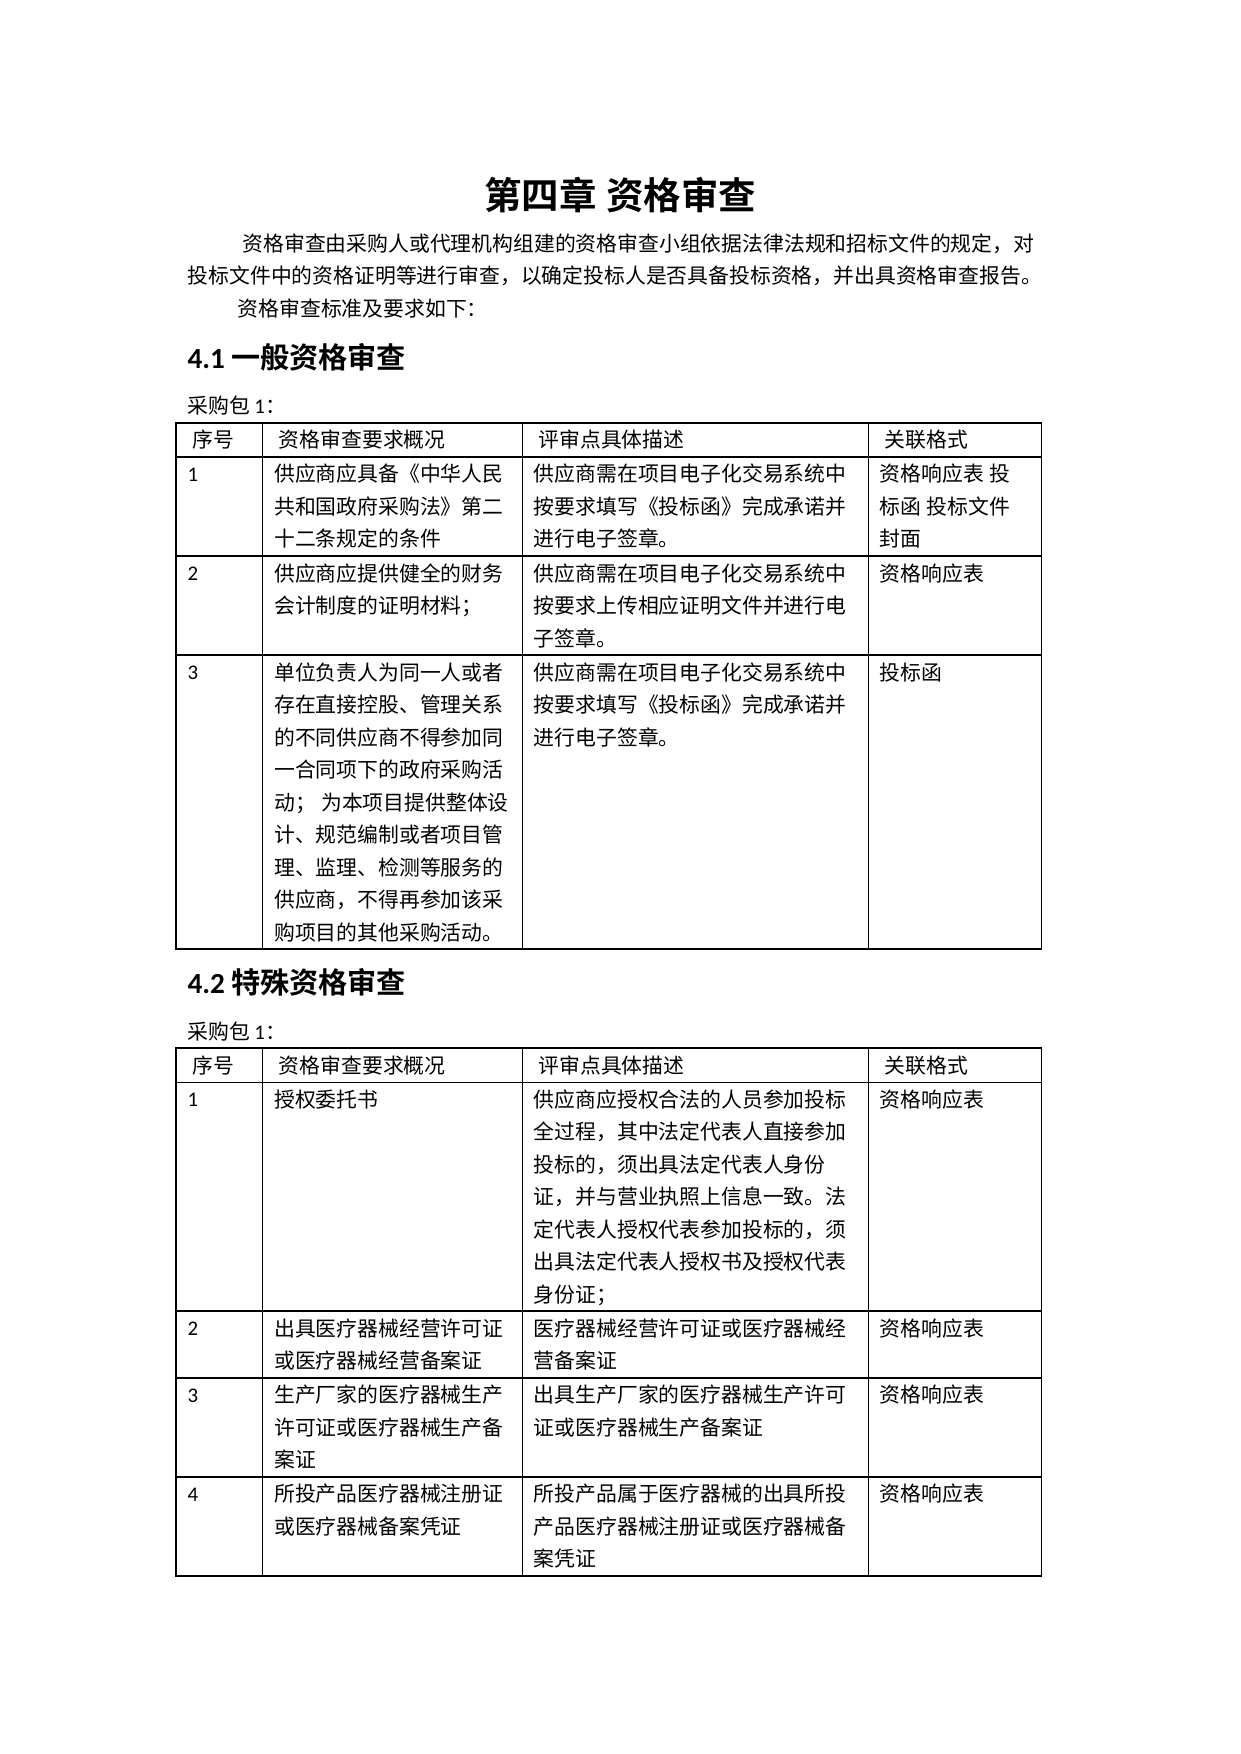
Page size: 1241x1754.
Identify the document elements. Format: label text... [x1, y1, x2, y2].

table_cell 4 [177, 1478, 262, 1575]
table_header 资格审查要求概况 [263, 424, 522, 456]
table_cell 资格响应表 [869, 1379, 1041, 1476]
table_cell 供应商应提供健全的财务会计制度的证明材料； [263, 557, 522, 654]
table_header 关联格式 [869, 1049, 1041, 1081]
table_cell 资格响应表 [869, 1478, 1041, 1575]
text 4.1一般资格审查 [187, 324, 1053, 389]
table_header 关联格式 [869, 424, 1041, 456]
text 资格审查标准及要求如下： [187, 292, 1053, 324]
text 采购包1： [187, 389, 1053, 422]
table_cell 1 [177, 1083, 262, 1310]
table_cell 授权委托书 [263, 1083, 522, 1310]
table_cell 所投产品属于医疗器械的出具所投产品医疗器械注册证或医疗器械备案凭证 [523, 1478, 868, 1575]
table_header 评审点具体描述 [523, 1049, 868, 1081]
table_cell 1 [177, 458, 262, 555]
text 4.2特殊资格审查 [187, 950, 1053, 1015]
table_cell 2 [177, 1312, 262, 1377]
table_header 评审点具体描述 [523, 424, 868, 456]
table_cell 供应商应授权合法的人员参加投标全过程，其中法定代表人直接参加投标的，须出具法定代表人身份证，并与营业执照上信息一致。法定代表人授权代表参加投标的，须出具法定代表人授权书及授权代表身份证； [523, 1083, 868, 1310]
text 资格审查由采购人或代理机构组建的资格审查小组依据法律法规和招标文件的规定，对投标文件中的资格证明等进行审查，以确定投标人是否具备投标资格，并出具资格审查报告。 [187, 227, 1053, 292]
table_cell 供应商需在项目电子化交易系统中按要求填写《投标函》完成承诺并进行电子签章。 [523, 656, 868, 948]
table_cell 3 [177, 656, 262, 948]
table_cell 2 [177, 557, 262, 654]
table_cell 资格响应表 [869, 1083, 1041, 1310]
table_cell 医疗器械经营许可证或医疗器械经营备案证 [523, 1312, 868, 1377]
table_cell 出具生产厂家的医疗器械生产许可证或医疗器械生产备案证 [523, 1379, 868, 1476]
table_cell 供应商需在项目电子化交易系统中按要求上传相应证明文件并进行电子签章。 [523, 557, 868, 654]
table_header 序号 [177, 1049, 262, 1081]
text 第四章 资格审查 [187, 162, 1053, 227]
table_header 资格审查要求概况 [263, 1049, 522, 1081]
table_cell 生产厂家的医疗器械生产许可证或医疗器械生产备案证 [263, 1379, 522, 1476]
table_cell 资格响应表 [869, 1312, 1041, 1377]
table_cell 资格响应表 投标函 投标文件封面 [869, 458, 1041, 555]
table_cell 资格响应表 [869, 557, 1041, 654]
table_header 序号 [177, 424, 262, 456]
table_cell 供应商需在项目电子化交易系统中按要求填写《投标函》完成承诺并进行电子签章。 [523, 458, 868, 555]
table_cell 出具医疗器械经营许可证或医疗器械经营备案证 [263, 1312, 522, 1377]
table_cell 所投产品医疗器械注册证或医疗器械备案凭证 [263, 1478, 522, 1575]
text 采购包1： [187, 1015, 1053, 1047]
table_cell 3 [177, 1379, 262, 1476]
table_cell 供应商应具备《中华人民共和国政府采购法》第二十二条规定的条件 [263, 458, 522, 555]
table_cell 单位负责人为同一人或者存在直接控股、管理关系的不同供应商不得参加同一合同项下的政府采购活动； 为本项目提供整体设计、规范编制或者项目管理、监理、检测等服务的供应商，不得再参加该采购项目的其他采购活动。 [263, 656, 522, 948]
table_cell 投标函 [869, 656, 1041, 948]
